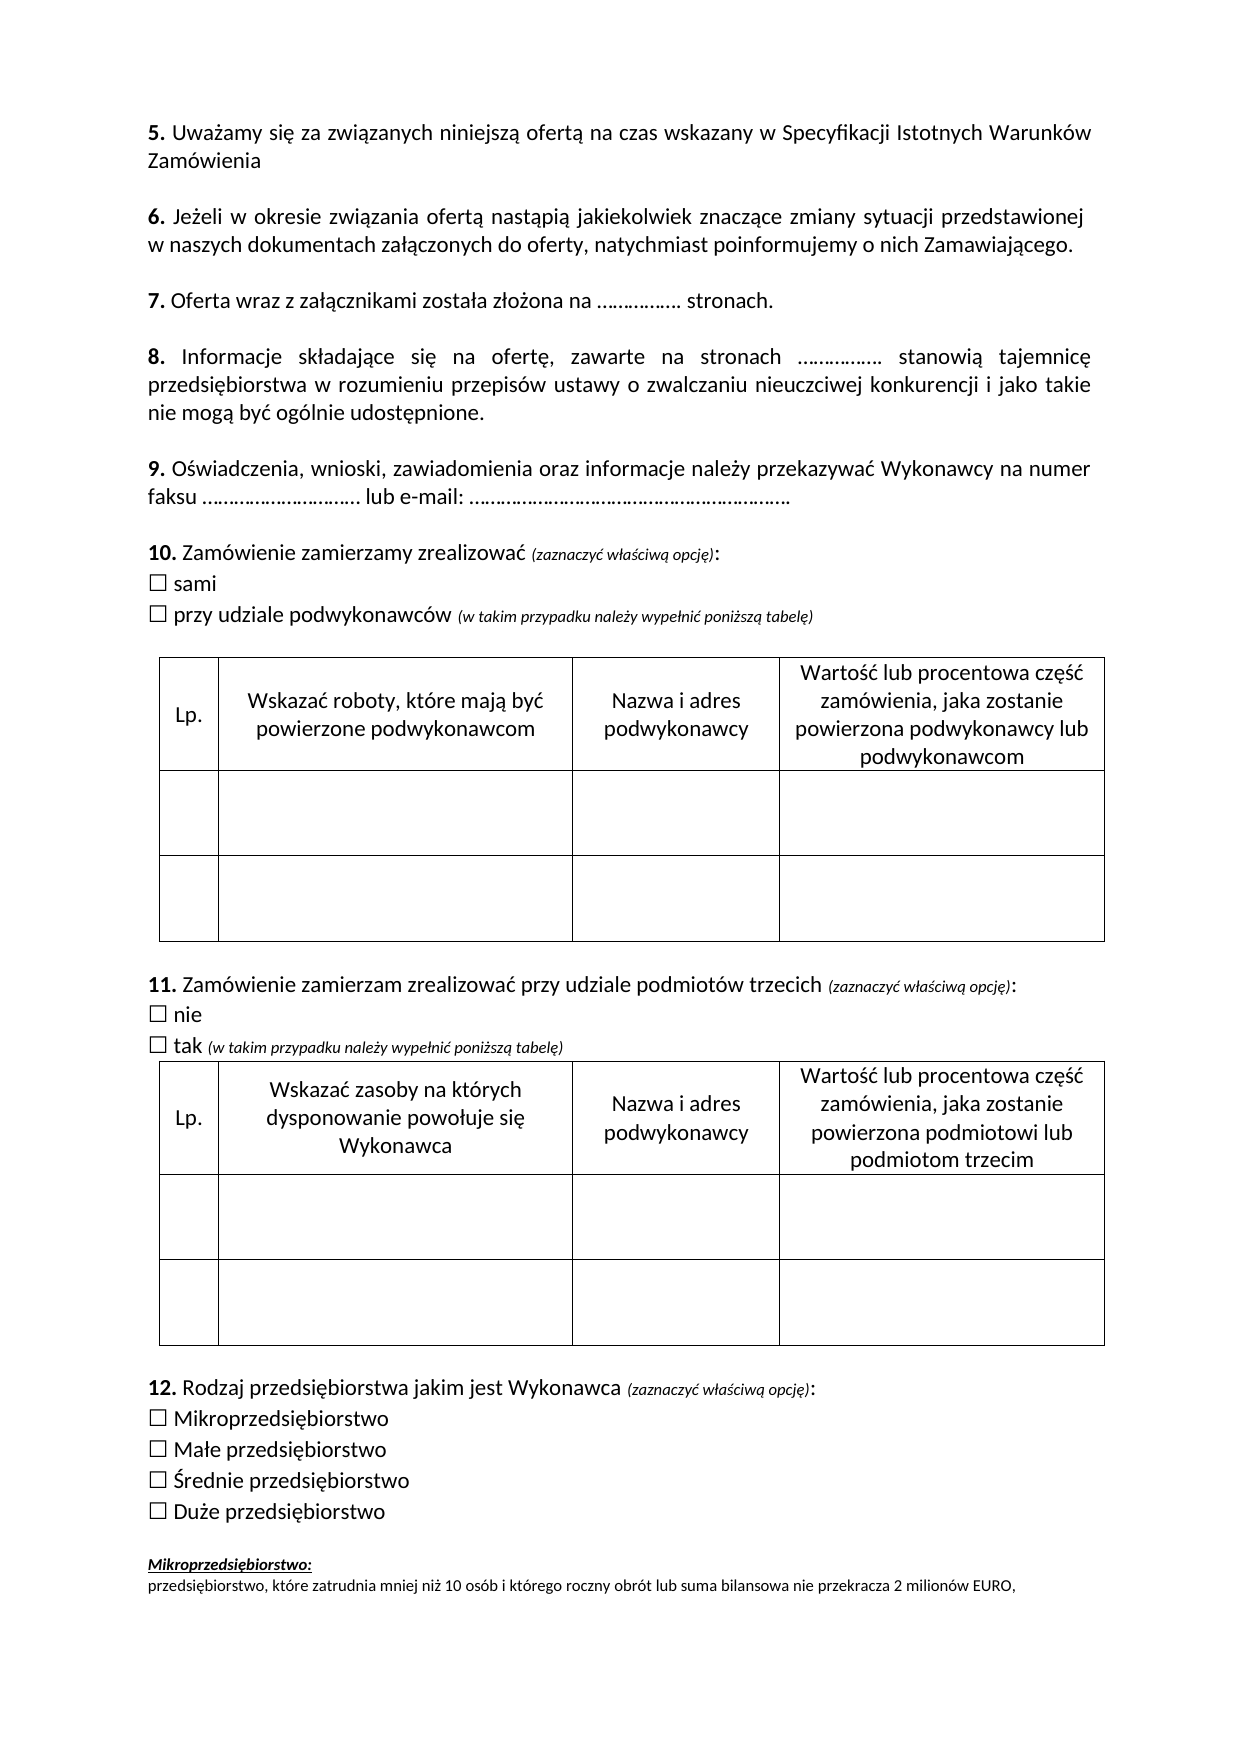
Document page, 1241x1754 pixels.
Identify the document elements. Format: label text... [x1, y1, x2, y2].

text 9. Oświadczenia, wnioski, zawiadomienia oraz informacje należy przekazywać Wykonawcy na numer faksu ………………………… lub e-mail: ……………………………………………………. [148, 454, 1093, 510]
table_cell [219, 771, 572, 855]
table_cell [160, 1175, 218, 1259]
table_header Lp. [160, 658, 218, 770]
text 10. Zamówienie zamierzamy zrealizować (zaznaczyć właściwą opcję): [148, 538, 1093, 566]
table_header Wskazać roboty, które mają być powierzone podwykonawcom [219, 658, 572, 770]
text tak (w takim przypadku należy wypełnić poniższą tabelę) [148, 1029, 1093, 1061]
text nie [148, 998, 1093, 1029]
text 12. Rodzaj przedsiębiorstwa jakim jest Wykonawca (zaznaczyć właściwą opcję): [148, 1373, 1093, 1402]
table_header Wartość lub procentowa część zamówienia, jaka zostanie powierzona podwykonawcy lub podwykonawcom [780, 658, 1104, 770]
table_cell [780, 1175, 1104, 1259]
table_cell [573, 856, 779, 941]
table_cell [219, 856, 572, 941]
table_cell [573, 1260, 779, 1344]
text Średnie przedsiębiorstwo [148, 1464, 1093, 1495]
table_cell [780, 771, 1104, 855]
text 5. Uważamy się za związanych niniejszą ofertą na czas wskazany w Specyfikacji Istotnych Warunków Zamówienia [148, 118, 1093, 174]
text 11. Zamówienie zamierzam zrealizować przy udziale podmiotów trzecich (zaznaczyć właściwą opcję): [148, 970, 1093, 998]
table_cell [573, 1175, 779, 1259]
text sami [148, 566, 1093, 598]
table_header Nazwa i adres podwykonawcy [573, 1062, 779, 1174]
text Małe przedsiębiorstwo [148, 1433, 1093, 1464]
table_cell [219, 1260, 572, 1344]
text Mikroprzedsiębiorstwo [148, 1402, 1093, 1433]
text 7. Oferta wraz z załącznikami została złożona na ……………. stronach. [148, 286, 1093, 314]
table_cell [219, 1175, 572, 1259]
text 8. Informacje składające się na ofertę, zawarte na stronach ……………. stanowią tajemnicę przedsiębiorstwa w rozumieniu przepisów ustawy o zwalczaniu nieuczciwej konkurencji i jako takie nie mogą być ogólnie udostępnione. [148, 342, 1093, 426]
table_cell [160, 856, 218, 941]
table_header Wskazać zasoby na których dysponowanie powołuje się Wykonawca [219, 1062, 572, 1174]
table_header Lp. [160, 1062, 218, 1174]
text przedsiębiorstwo, które zatrudnia mniej niż 10 osób i którego roczny obrót lub suma bilansowa nie przekracza 2 milionów EURO, [148, 1575, 1093, 1595]
text Mikroprzedsiębiorstwo: [148, 1554, 1093, 1575]
table_cell [160, 1260, 218, 1344]
table_cell [573, 771, 779, 855]
table_header Nazwa i adres podwykonawcy [573, 658, 779, 770]
text Duże przedsiębiorstwo [148, 1495, 1093, 1527]
table_cell [780, 1260, 1104, 1344]
text przy udziale podwykonawców (w takim przypadku należy wypełnić poniższą tabelę) [148, 598, 1093, 629]
text 6. Jeżeli w okresie związania ofertą nastąpią jakiekolwiek znaczące zmiany sytuacji przedstawionej w naszych dokumentach załączonych do oferty, natychmiast poinformujemy o nich Zamawiającego. [148, 202, 1093, 258]
table_header Wartość lub procentowa część zamówienia, jaka zostanie powierzona podmiotowi lub podmiotom trzecim [780, 1062, 1104, 1174]
table_cell [780, 856, 1104, 941]
table_cell [160, 771, 218, 855]
